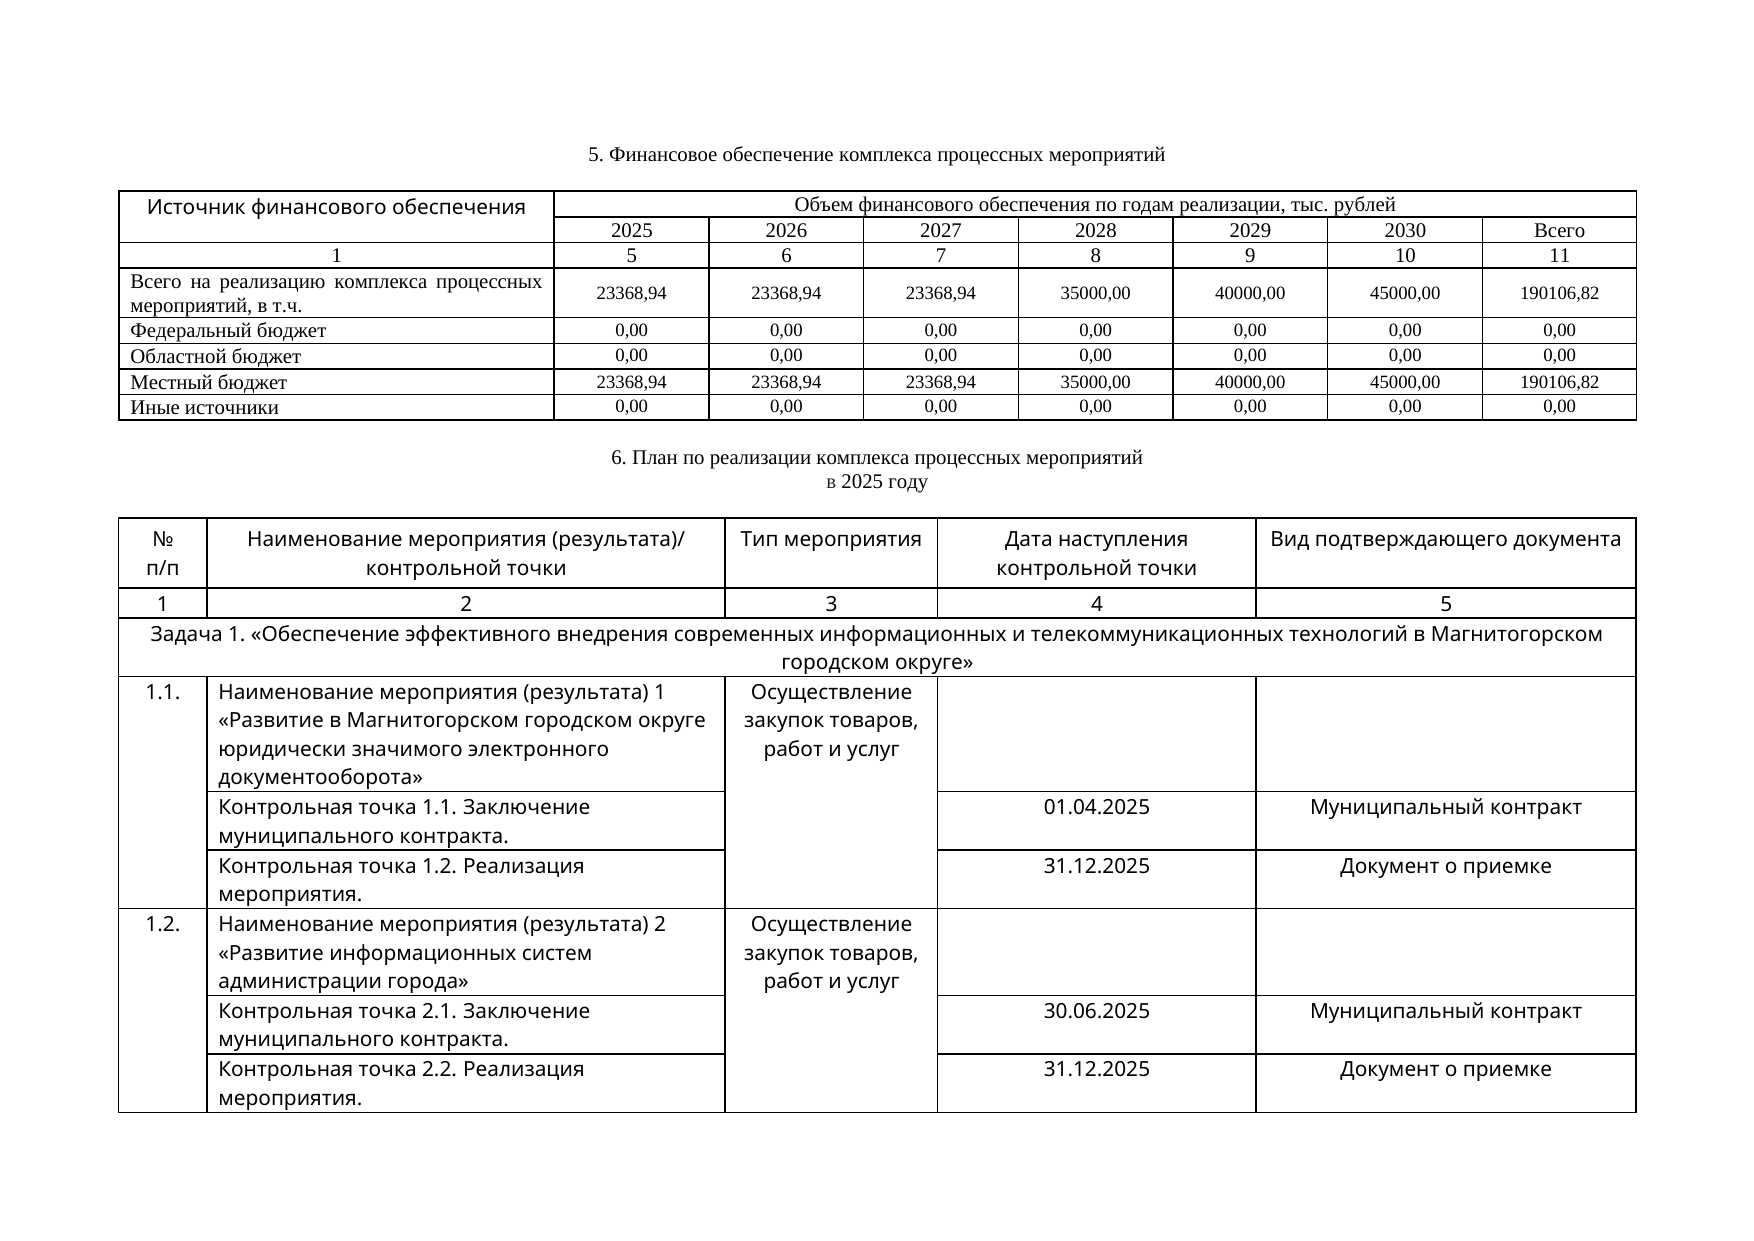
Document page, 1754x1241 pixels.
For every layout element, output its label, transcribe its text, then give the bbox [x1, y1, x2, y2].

table_cell Наименование мероприятия (результата) 2 «Развитие информационных систем администрации города» [208, 909, 724, 994]
table_cell Всего [1483, 218, 1636, 242]
table_cell 0,00 [1019, 344, 1172, 368]
table_cell Местный бюджет [120, 370, 553, 394]
list 5. Финансовое обеспечение комплекса процессных мероприятий [118, 142, 1636, 166]
table_cell 0,00 [864, 344, 1018, 368]
table_cell [938, 909, 1255, 994]
table_cell 2028 [1019, 218, 1172, 242]
table_cell 23368,94 [710, 370, 863, 394]
table_cell 1 [120, 243, 553, 267]
table_cell 23368,94 [555, 269, 708, 317]
table_cell 0,00 [555, 344, 708, 368]
table_cell 0,00 [1174, 344, 1327, 368]
table_header Вид подтверждающего документа [1257, 519, 1635, 587]
table_cell 0,00 [1174, 395, 1327, 419]
table_cell [1257, 677, 1635, 791]
table_cell 11 [1483, 243, 1636, 267]
table_cell 45000,00 [1328, 370, 1482, 394]
table_cell 190106,82 [1483, 269, 1636, 317]
table_cell 30.06.2025 [938, 996, 1255, 1053]
table_cell Муниципальный контракт [1257, 792, 1635, 849]
table_cell 10 [1328, 243, 1482, 267]
table_cell 0,00 [1483, 344, 1636, 368]
table_cell 2 [208, 589, 724, 617]
table_cell 0,00 [1328, 344, 1482, 368]
table_cell 5 [1257, 589, 1635, 617]
table_cell 1 [119, 589, 206, 617]
table_header Тип мероприятия [726, 519, 937, 587]
table_cell 45000,00 [1328, 269, 1482, 317]
table_cell 5 [555, 243, 708, 267]
table_cell 23368,94 [555, 370, 708, 394]
table_header Наименование мероприятия (результата)/ контрольной точки [208, 519, 724, 587]
table_cell 31.12.2025 [938, 1055, 1255, 1111]
table_cell 1.2. [119, 909, 206, 1111]
table_header № п/п [119, 519, 206, 587]
table_cell 4 [938, 589, 1255, 617]
table_cell Иные источники [120, 395, 553, 419]
table_cell Муниципальный контракт [1257, 996, 1635, 1053]
text в 2025 году [118, 469, 1636, 493]
table_cell 9 [1174, 243, 1327, 267]
table_header Дата наступления контрольной точки [938, 519, 1255, 587]
table_cell 0,00 [710, 318, 863, 342]
table_cell Контрольная точка 1.1. Заключение муниципального контракта. [208, 792, 724, 849]
table_cell 0,00 [1328, 395, 1482, 419]
table_cell 0,00 [1019, 318, 1172, 342]
table_cell 0,00 [1328, 318, 1482, 342]
table_cell 35000,00 [1019, 269, 1172, 317]
table_cell Областной бюджет [120, 344, 553, 368]
table_header Объем финансового обеспечения по годам реализации, тыс. рублей [555, 192, 1636, 216]
table_cell 2025 [555, 218, 708, 242]
table_cell Всего на реализацию комплекса процессных мероприятий, в т.ч. [120, 269, 553, 317]
table_cell [1257, 909, 1635, 994]
table_cell 0,00 [710, 395, 863, 419]
table_cell 23368,94 [710, 269, 863, 317]
table_cell 0,00 [710, 344, 863, 368]
table_cell Документ о приемке [1257, 1055, 1635, 1111]
table_cell 190106,82 [1483, 370, 1636, 394]
table_cell Документ о приемке [1257, 851, 1635, 908]
table_cell 0,00 [1483, 395, 1636, 419]
table_header Источник финансового обеспечения [120, 192, 553, 242]
table_cell [938, 677, 1255, 791]
table_cell 35000,00 [1019, 370, 1172, 394]
list 6. План по реализации комплекса процессных мероприятий [118, 445, 1636, 469]
table_cell 2026 [710, 218, 863, 242]
table_cell 7 [864, 243, 1018, 267]
table_cell Задача 1. «Обеспечение эффективного внедрения современных информационных и телекоммуникационных технологий в Магнитогорском городском округе» [119, 619, 1635, 676]
table_cell 0,00 [864, 395, 1018, 419]
table_cell 2030 [1328, 218, 1482, 242]
table_cell 8 [1019, 243, 1172, 267]
table_cell 0,00 [555, 318, 708, 342]
table_cell 1.1. [119, 677, 206, 908]
table_cell 0,00 [1019, 395, 1172, 419]
table_cell 23368,94 [864, 370, 1018, 394]
table_cell 0,00 [1174, 318, 1327, 342]
table_cell 0,00 [555, 395, 708, 419]
table_cell 0,00 [864, 318, 1018, 342]
table_cell 40000,00 [1174, 370, 1327, 394]
table_cell 01.04.2025 [938, 792, 1255, 849]
table_cell Осуществление закупок товаров, работ и услуг [726, 677, 937, 908]
table_cell 40000,00 [1174, 269, 1327, 317]
table_cell 6 [710, 243, 863, 267]
table_cell 3 [726, 589, 937, 617]
table_cell Контрольная точка 1.2. Реализация мероприятия. [208, 851, 724, 908]
table_cell Наименование мероприятия (результата) 1 «Развитие в Магнитогорском городском округе юридически значимого электронного документооборота» [208, 677, 724, 791]
table_cell 2029 [1174, 218, 1327, 242]
table_cell 0,00 [1483, 318, 1636, 342]
table_cell Контрольная точка 2.1. Заключение муниципального контракта. [208, 996, 724, 1053]
table_cell Осуществление закупок товаров, работ и услуг [726, 909, 937, 1111]
table_cell 23368,94 [864, 269, 1018, 317]
table_cell Контрольная точка 2.2. Реализация мероприятия. [208, 1055, 724, 1111]
table_cell Федеральный бюджет [120, 318, 553, 342]
table_cell 2027 [864, 218, 1018, 242]
table_cell 31.12.2025 [938, 851, 1255, 908]
